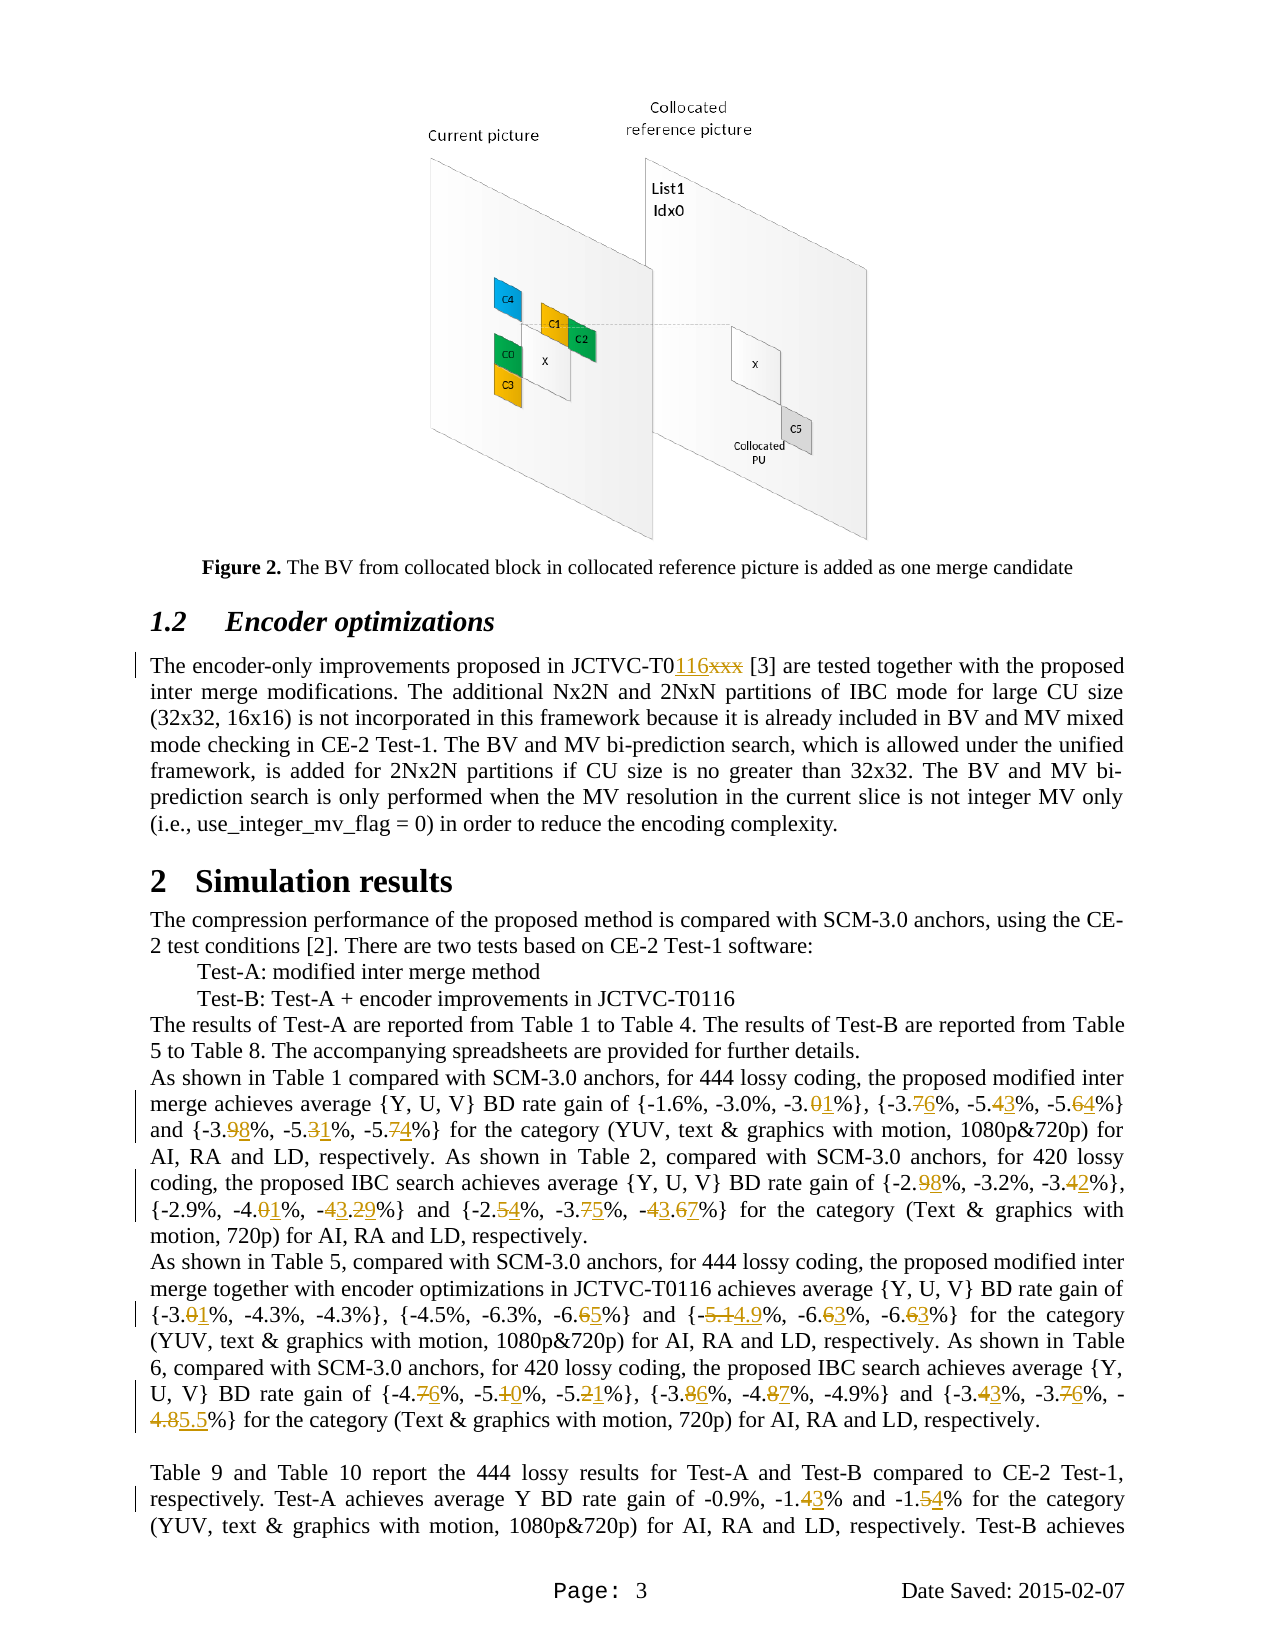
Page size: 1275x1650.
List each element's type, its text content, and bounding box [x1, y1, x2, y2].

text As shown in Table 5, compared with SCM-3.0 anchors, for 444 lossy coding, the proposed modified inter merge together with encoder optimizations in JCTVC-T0116 achieves average {Y, U, V} BD rate gain of {-3.%, -4.3%, -4.3%}, {-4.5%, -6.3%, -6.%} and {-%, -6.%, -6.%} for the category (YUV, text & graphics with motion, 1080p&720p) for AI, RA and LD, respectively. As shown in Table 6, compared with SCM-3.0 anchors, for 420 lossy coding, the proposed IBC search achieves average {Y, U, V} BD rate gain of {-4.%, -5.%, -5.%}, {-3.%, -4.%, -4.9%} and {-3.%, -3.%, -%} for the category (Text & graphics with motion, 720p) for AI, RA and LD, respectively. [150, 1248, 1125, 1433]
text The results of Test-A are reported from Table 1 to Table 4. The results of Test-B are reported from Table 5 to Table 8. The accompanying spreadsheets are provided for further details. [150, 1011, 1125, 1064]
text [150, 1459, 1125, 1538]
subtitle Encoder optimizations [150, 604, 1125, 637]
text Test-B: Test-A + encoder improvements in JCTVC-T0116 [197, 985, 1125, 1011]
subtitle Simulation results [150, 861, 1125, 899]
text The compression performance of the proposed method is compared with SCM-3.0 anchors, using the CE-2 test conditions [2]. There are two tests based on CE-2 Test-1 software: [150, 906, 1125, 958]
text Test-A: modified inter merge method [197, 958, 1125, 985]
text As shown in Table 1 compared with SCM-3.0 anchors, for 444 lossy coding, the proposed modified inter merge achieves average {Y, U, V} BD rate gain of {-1.6%, -3.0%, -3.%}, {-3.%, -5.%, -5.%} and {-3.%, -5.%, -5.%} for the category (YUV, text & graphics with motion, 1080p&720p) for AI, RA and LD, respectively. As shown in Table 2, compared with SCM-3.0 anchors, for 420 lossy coding, the proposed IBC search achieves average {Y, U, V} BD rate gain of {-2.%, -3.2%, -3.%}, {-2.9%, -4.%, -.%} and {-2.%, -3.%, -.%} for the category (Text & graphics with motion, 720p) for AI, RA and LD, respectively. [150, 1064, 1125, 1248]
text The encoder-only improvements proposed in JCTVC-T0 [3] are tested together with the proposed inter merge modifications. The additional Nx2N and 2NxN partitions of IBC mode for large CU size (32x32, 16x16) is not incorporated in this framework because it is already included in BV and MV mixed mode checking in CE-2 Test-1. The BV and MV bi-prediction search, which is allowed under the unified framework, is added for 2Nx2N partitions if CU size is no greater than 32x32. The BV and MV bi-prediction search is only performed when the MV resolution in the current slice is not integer MV only (i.e., use_integer_mv_flag = 0) in order to reduce the encoding complexity. [150, 652, 1125, 836]
text Figure 2. The BV from collocated block in collocated reference picture is added as one merge candidate [150, 555, 1125, 579]
